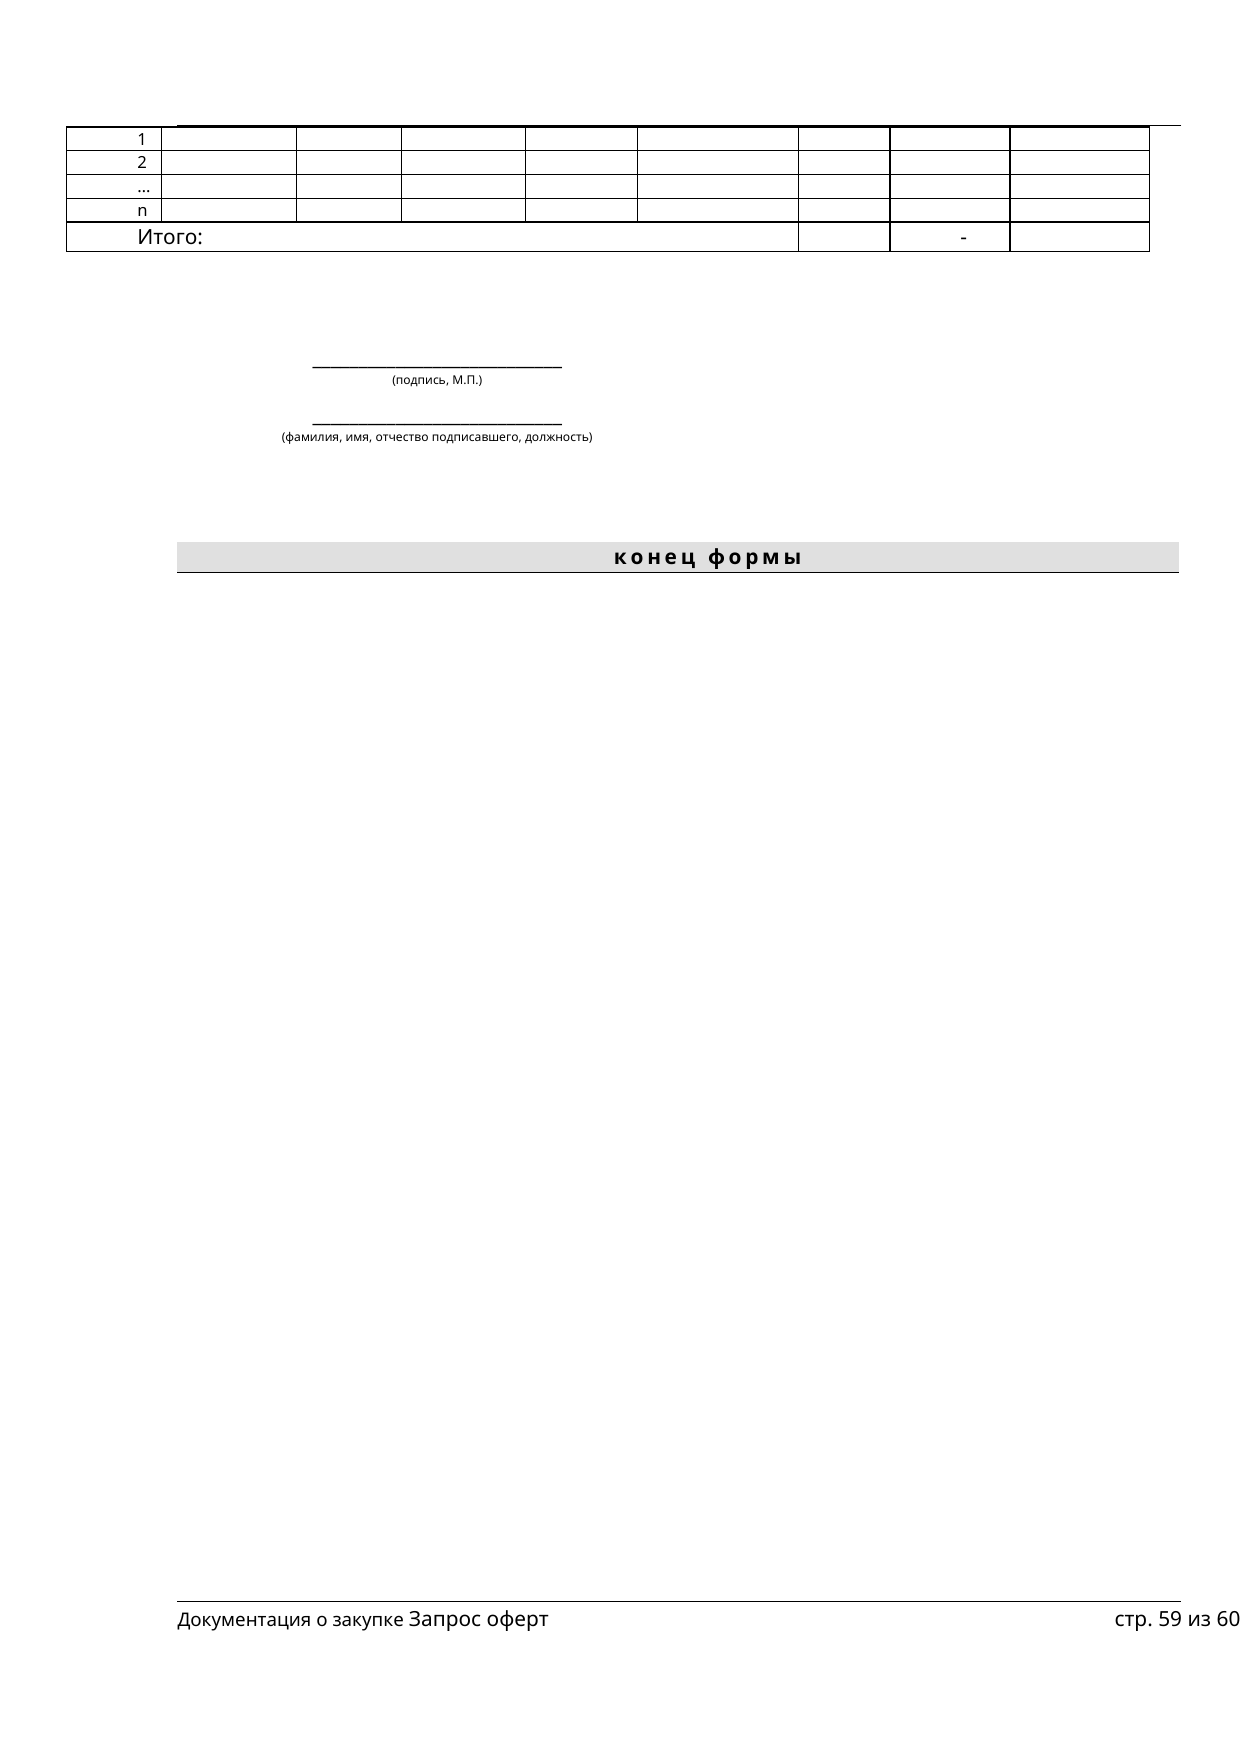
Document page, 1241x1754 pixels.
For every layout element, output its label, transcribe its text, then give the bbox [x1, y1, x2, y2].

text (подпись, М.П.) [177, 371, 638, 400]
table_cell … [67, 175, 161, 198]
table_cell [891, 199, 1009, 221]
table_cell [297, 128, 401, 150]
table_cell [526, 128, 637, 150]
table_cell [526, 175, 637, 198]
text ___________________________ [177, 343, 638, 371]
table_cell [891, 128, 1009, 150]
table_cell [799, 199, 889, 221]
text (фамилия, имя, отчество подписавшего, должность) [177, 428, 638, 457]
table_cell [638, 175, 798, 198]
table_cell [799, 175, 889, 198]
text ___________________________ [177, 400, 638, 428]
table_cell [526, 151, 637, 174]
table_cell [402, 151, 525, 174]
table_cell [638, 151, 798, 174]
table_cell [162, 151, 296, 174]
table_cell n [67, 199, 161, 221]
table_cell [1011, 223, 1149, 251]
table_cell [799, 151, 889, 174]
table_cell [402, 128, 525, 150]
table_cell [1011, 175, 1149, 198]
table_cell [891, 151, 1009, 174]
table_cell 2 [67, 151, 161, 174]
table_cell Итого: [67, 223, 798, 251]
table_cell [799, 223, 889, 251]
table_cell [162, 175, 296, 198]
table_cell [1011, 151, 1149, 174]
table_cell [1011, 128, 1149, 150]
table_cell [402, 199, 525, 221]
text конец формы [177, 542, 1179, 572]
table_cell [799, 128, 889, 150]
table_cell [638, 128, 798, 150]
table_cell [297, 151, 401, 174]
table_cell [1011, 199, 1149, 221]
table_cell [297, 175, 401, 198]
table_cell [402, 175, 525, 198]
table_cell [526, 199, 637, 221]
table_cell - [891, 223, 1009, 251]
table_cell [891, 175, 1009, 198]
table_cell [638, 199, 798, 221]
table_cell [162, 199, 296, 221]
table_cell [297, 199, 401, 221]
table_cell 1 [67, 128, 161, 150]
table_cell [162, 128, 296, 150]
